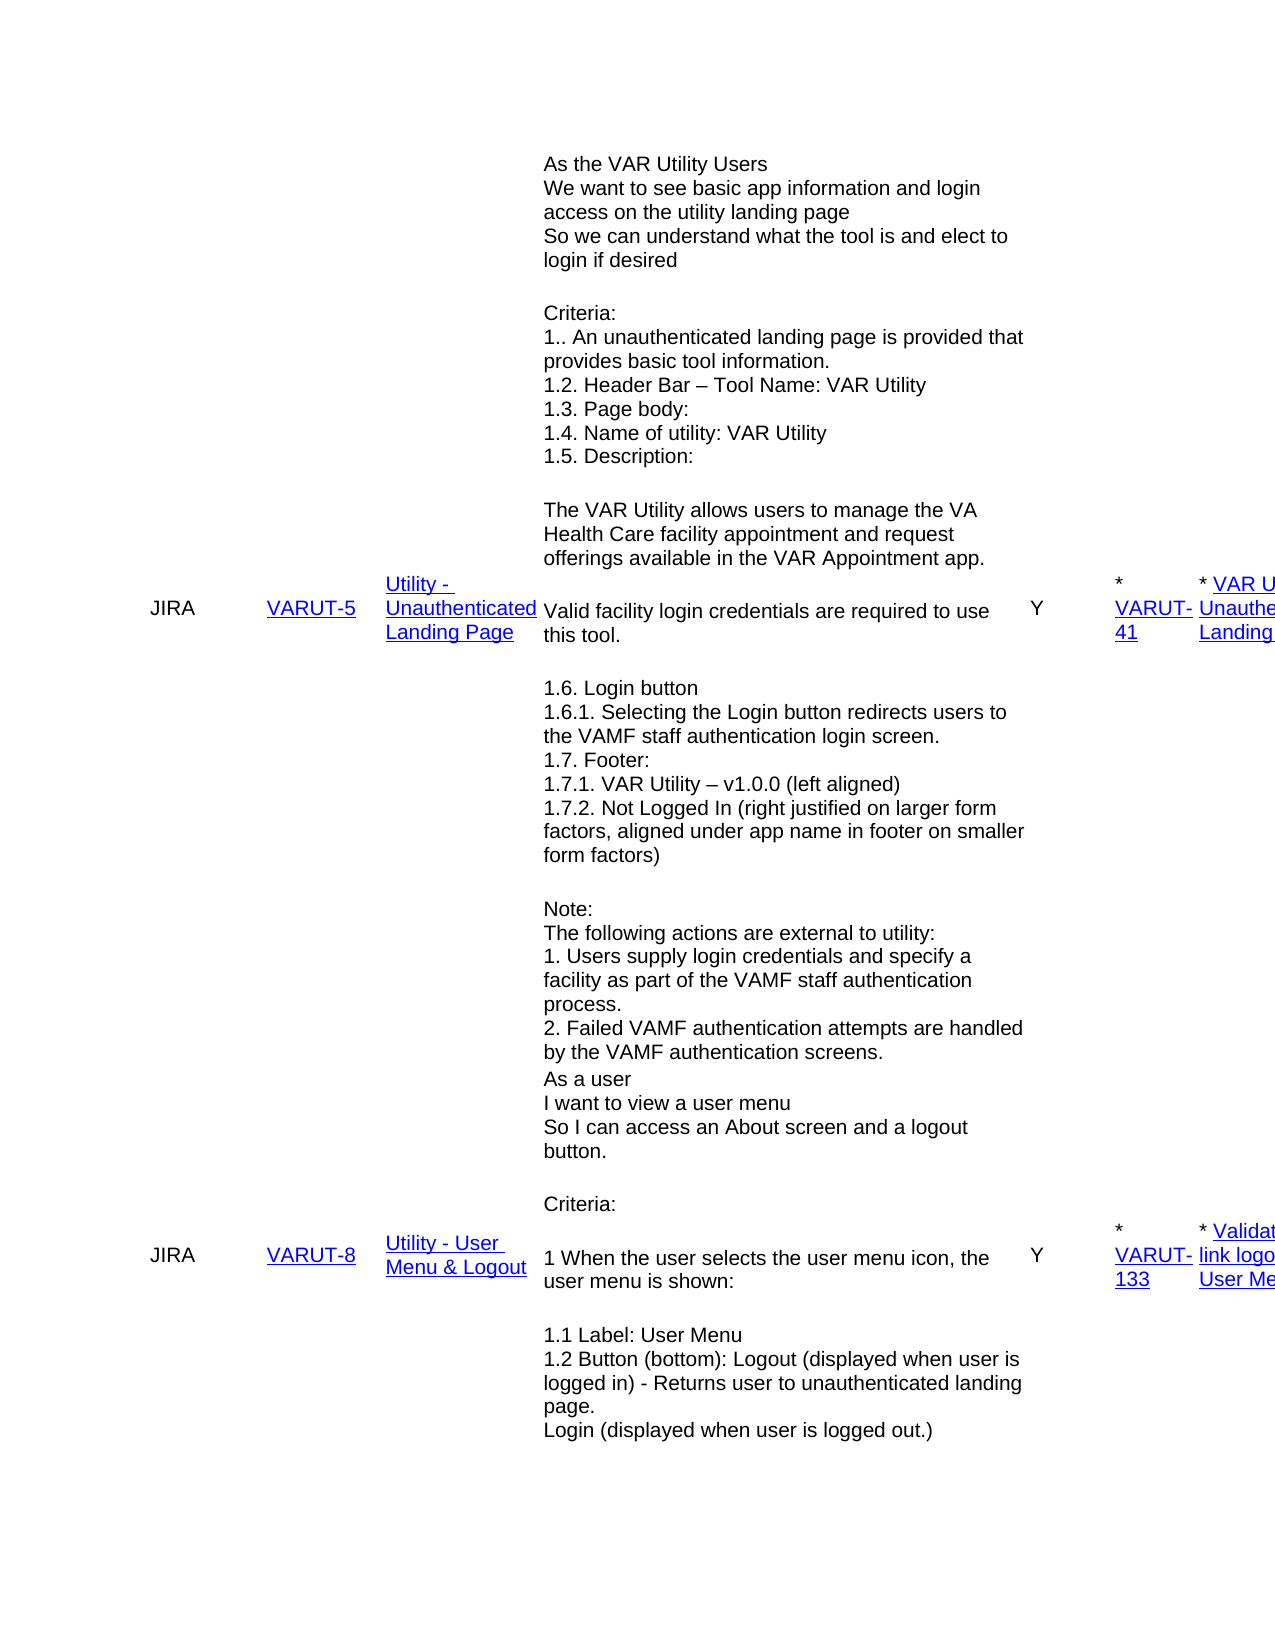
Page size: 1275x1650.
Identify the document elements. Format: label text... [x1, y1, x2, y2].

table_cell * Validate the link logout under User Menu [1198, 1066, 1275, 1444]
table_cell Y [1029, 1066, 1113, 1444]
table_cell * VARUT-133 [1114, 1066, 1197, 1444]
table_cell Utility - User Menu & Logout [384, 1066, 542, 1444]
table_cell JIRA [149, 150, 265, 1066]
table_cell VARUT-8 [265, 1066, 384, 1444]
table_cell Y [1029, 150, 1113, 1066]
table_cell * VARUT-41 [1114, 150, 1197, 1066]
table_cell VARUT-5 [265, 150, 384, 1066]
table_cell * VAR Utility - Unauthenticated Landing page [1198, 150, 1275, 1066]
table_cell As a user I want to view a user menu So I can access an About screen and a logout button. Criteria: 1 When the user selects the user menu icon, the user menu is shown: 1.1 Label: User Menu 1.2 Button (bottom): Logout (displayed when user is logged in) - Returns user to unauthenticated landing page. Login (displayed when user is logged out.) [542, 1066, 1028, 1444]
table_cell As the VAR Utility Users We want to see basic app information and login access on the utility landing page So we can understand what the tool is and elect to login if desired Criteria: 1.. An unauthenticated landing page is provided that provides basic tool information. 1.2. Header Bar – Tool Name: VAR Utility 1.3. Page body: 1.4. Name of utility: VAR Utility 1.5. Description: The VAR Utility allows users to manage the VA Health Care facility appointment and request offerings available in the VAR Appointment app. Valid facility login credentials are required to use this tool. 1.6. Login button 1.6.1. Selecting the Login button redirects users to the VAMF staff authentication login screen. 1.7. Footer: 1.7.1. VAR Utility – v1.0.0 (left aligned) 1.7.2. Not Logged In (right justified on larger form factors, aligned under app name in footer on smaller form factors) Note: The following actions are external to utility: 1. Users supply login credentials and specify a facility as part of the VAMF staff authentication process. 2. Failed VAMF authentication attempts are handled by the VAMF authentication screens. [542, 150, 1028, 1066]
table_cell JIRA [149, 1066, 265, 1444]
table_cell Utility - Unauthenticated Landing Page [384, 150, 542, 1066]
